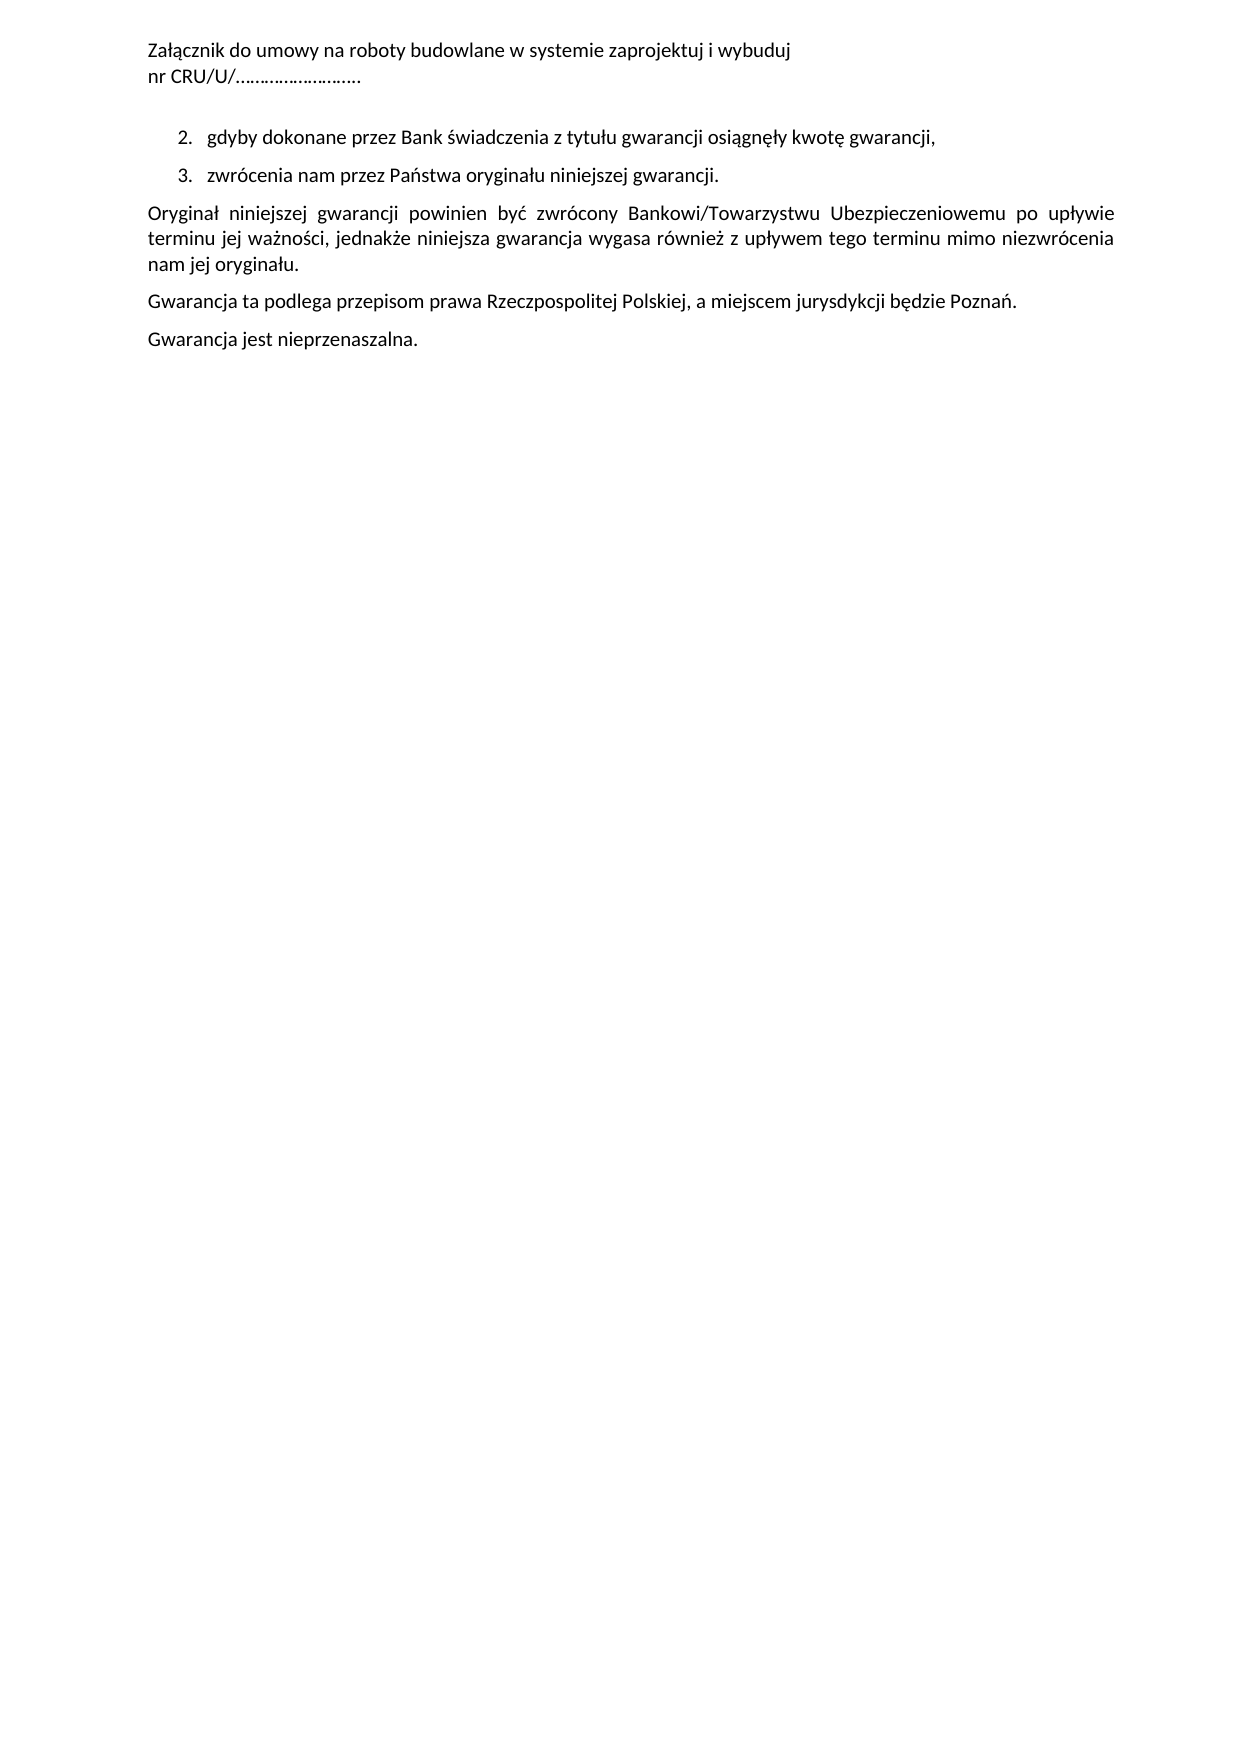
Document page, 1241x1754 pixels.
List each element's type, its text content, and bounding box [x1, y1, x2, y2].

list zwrócenia nam przez Państwa oryginału niniejszej gwarancji. [177, 162, 1116, 187]
text Gwarancja ta podlega przepisom prawa Rzeczpospolitej Polskiej, a miejscem jurysdykcji będzie Poznań. [148, 289, 1116, 314]
list gdyby dokonane przez Bank świadczenia z tytułu gwarancji osiągnęły kwotę gwarancji, [177, 124, 1116, 149]
text Gwarancja jest nieprzenaszalna. [148, 327, 1116, 352]
text Oryginał niniejszej gwarancji powinien być zwrócony Bankowi/Towarzystwu Ubezpieczeniowemu po upływie terminu jej ważności, jednakże niniejsza gwarancja wygasa również z upływem tego terminu mimo niezwrócenia nam jej oryginału. [148, 200, 1116, 276]
